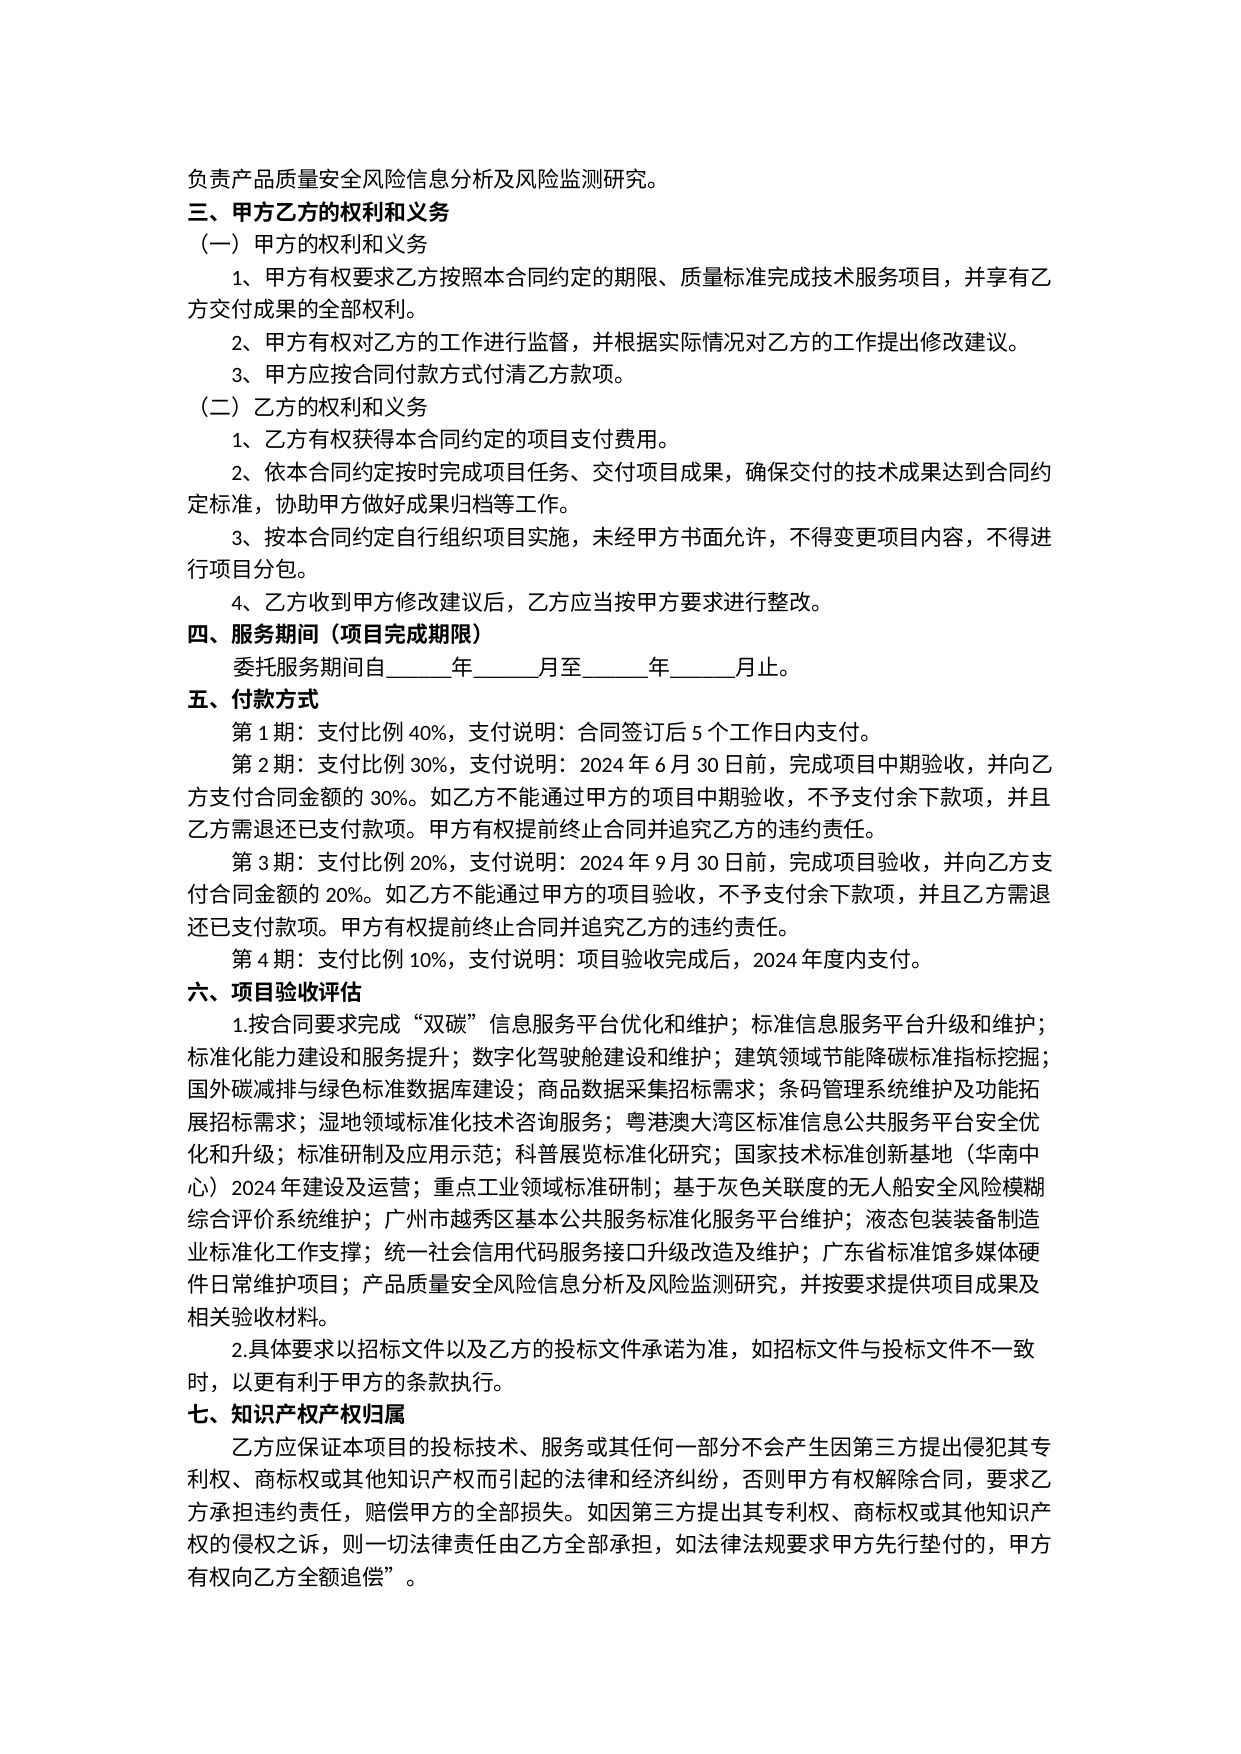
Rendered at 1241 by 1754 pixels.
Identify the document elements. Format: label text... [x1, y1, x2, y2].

text 2、甲方有权对乙方的工作进行监督，并根据实际情况对乙方的工作提出修改建议。 [187, 324, 1053, 357]
text 七、知识产权产权归属 [187, 1397, 1053, 1429]
text 第2期：支付比例30%，支付说明：2024年6月30日前，完成项目中期验收，并向乙方支付合同金额的30%。如乙方不能通过甲方的项目中期验收，不予支付余下款项，并且乙方需退还已支付款项。甲方有权提前终止合同并追究乙方的违约责任。 [187, 747, 1053, 844]
text 1.按合同要求完成“双碳”信息服务平台优化和维护；标准信息服务平台升级和维护；标准化能力建设和服务提升；数字化驾驶舱建设和维护；建筑领域节能降碳标准指标挖掘；国外碳减排与绿色标准数据库建设；商品数据采集招标需求；条码管理系统维护及功能拓展招标需求；湿地领域标准化技术咨询服务；粤港澳大湾区标准信息公共服务平台安全优化和升级；标准研制及应用示范；科普展览标准化研究；国家技术标准创新基地（华南中心）2024年建设及运营；重点工业领域标准研制；基于灰色关联度的无人船安全风险模糊综合评价系统维护；广州市越秀区基本公共服务标准化服务平台维护；液态包装装备制造业标准化工作支撑；统一社会信用代码服务接口升级改造及维护；广东省标准馆多媒体硬件日常维护项目；产品质量安全风险信息分析及风险监测研究，并按要求提供项目成果及相关验收材料。 [187, 1007, 1053, 1332]
text 乙方应保证本项目的投标技术、服务或其任何一部分不会产生因第三方提出侵犯其专利权、商标权或其他知识产权而引起的法律和经济纠纷，否则甲方有权解除合同，要求乙方承担违约责任，赔偿甲方的全部损失。如因第三方提出其专利权、商标权或其他知识产权的侵权之诉，则一切法律责任由乙方全部承担，如法律法规要求甲方先行垫付的，甲方有权向乙方全额追偿”。 [187, 1429, 1053, 1592]
text 第3期：支付比例20%，支付说明：2024年9月30日前，完成项目验收，并向乙方支付合同金额的20%。如乙方不能通过甲方的项目验收，不予支付余下款项，并且乙方需退还已支付款项。甲方有权提前终止合同并追究乙方的违约责任。 [187, 844, 1053, 942]
text 1、乙方有权获得本合同约定的项目支付费用。 [187, 422, 1053, 454]
text 三、甲方乙方的权利和义务 [187, 194, 1053, 227]
text （二）乙方的权利和义务 [187, 389, 1053, 422]
text 3、甲方应按合同付款方式付清乙方款项。 [187, 357, 1053, 389]
text 委托服务期间自______年______月至______年______月止。 [187, 649, 1053, 682]
text 五、付款方式 [187, 682, 1053, 714]
text 第1期：支付比例40%，支付说明：合同签订后5个工作日内支付。 [187, 714, 1053, 747]
text 1、甲方有权要求乙方按照本合同约定的期限、质量标准完成技术服务项目，并享有乙方交付成果的全部权利。 [187, 259, 1053, 324]
text 四、服务期间（项目完成期限） [187, 617, 1053, 649]
text 第4期：支付比例10%，支付说明：项目验收完成后，2024年度内支付。 [187, 942, 1053, 974]
text （一）甲方的权利和义务 [187, 227, 1053, 259]
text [187, 162, 1053, 194]
text 2.具体要求以招标文件以及乙方的投标文件承诺为准，如招标文件与投标文件不一致时，以更有利于甲方的条款执行。 [187, 1332, 1053, 1397]
text 3、按本合同约定自行组织项目实施，未经甲方书面允许，不得变更项目内容，不得进行项目分包。 [187, 519, 1053, 584]
text 2、依本合同约定按时完成项目任务、交付项目成果，确保交付的技术成果达到合同约定标准，协助甲方做好成果归档等工作。 [187, 454, 1053, 519]
text 4、乙方收到甲方修改建议后，乙方应当按甲方要求进行整改。 [187, 584, 1053, 617]
text 六、项目验收评估 [187, 974, 1053, 1007]
